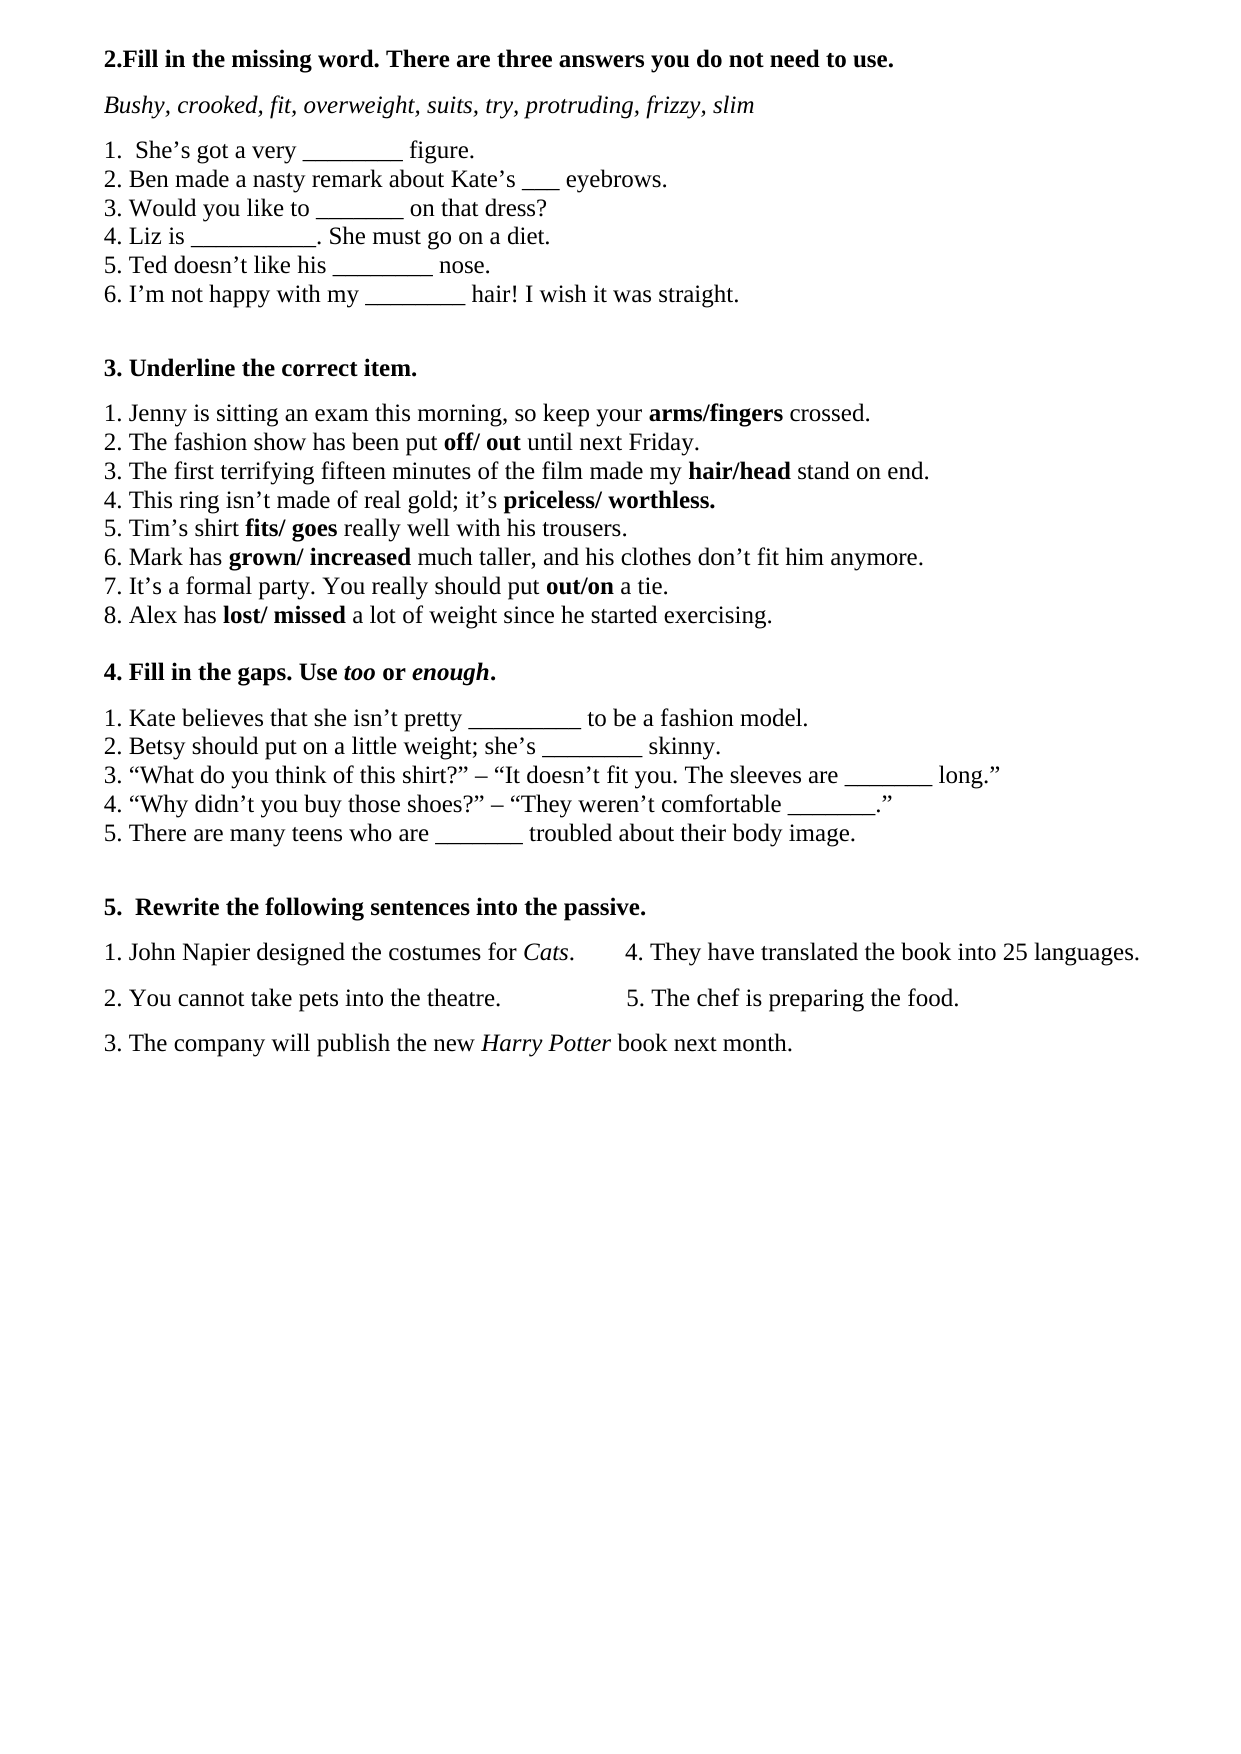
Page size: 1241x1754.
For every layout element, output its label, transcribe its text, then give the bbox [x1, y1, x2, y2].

text 5. Ted doesn’t like his ________ nose. [103, 250, 1152, 279]
text 6. I’m not happy with my ________ hair! I wish it was straight. [103, 279, 1152, 308]
text 4. “Why didn’t you buy those shoes?” – “They weren’t comfortable _______.” [103, 789, 1152, 818]
text 2. You cannot take pets into the theatre. 5. The chef is preparing the food. [103, 983, 1152, 1011]
text 2. Ben made a nasty remark about Kate’s ___ eyebrows. [103, 164, 1152, 193]
text 7. It’s a formal party. You really should put out/on a tie. [103, 571, 1152, 600]
text 1. Jenny is sitting an exam this morning, so keep your arms/fingers crossed. [103, 398, 1152, 427]
text 8. Alex has lost/ missed a lot of weight since he started exercising. [103, 600, 1152, 628]
text 6. Mark has grown/ increased much taller, and his clothes don’t fit him anymore. [103, 542, 1152, 571]
text 3. The company will publish the new Harry Potter book next month. [103, 1028, 1152, 1057]
text 1. Kate believes that she isn’t pretty _________ to be a fashion model. [103, 703, 1152, 731]
text 5. Tim’s shirt fits/ goes really well with his trousers. [103, 513, 1152, 542]
text 3. Would you like to _______ on that dress? [103, 193, 1152, 221]
text 2. Betsy should put on a little weight; she’s ________ skinny. [103, 731, 1152, 760]
text 3. “What do you think of this shirt?” – “It doesn’t fit you. The sleeves are _______ long.” [103, 760, 1152, 789]
text 1. John Napier designed the costumes for Cats. 4. They have translated the book into 25 languages. [103, 937, 1152, 966]
text 4. Liz is __________. She must go on a diet. [103, 221, 1152, 250]
text 2.Fill in the missing word. There are three answers you do not need to use. [103, 44, 1152, 73]
text 3. Underline the correct item. [103, 353, 1152, 382]
text 1. She’s got a very ________ figure. [103, 135, 1152, 164]
text 3. The first terrifying fifteen minutes of the film made my hair/head stand on end. [103, 456, 1152, 485]
text 2. The fashion show has been put off/ out until next Friday. [103, 427, 1152, 456]
text 4. This ring isn’t made of real gold; it’s priceless/ worthless. [103, 485, 1152, 513]
text 5. There are many teens who are _______ troubled about their body image. [103, 818, 1152, 846]
text 4. Fill in the gaps. Use too or enough. [103, 657, 1152, 686]
text 5. Rewrite the following sentences into the passive. [103, 892, 1152, 921]
text Bushy, crooked, fit, overweight, suits, try, protruding, frizzy, slim [103, 90, 1152, 118]
